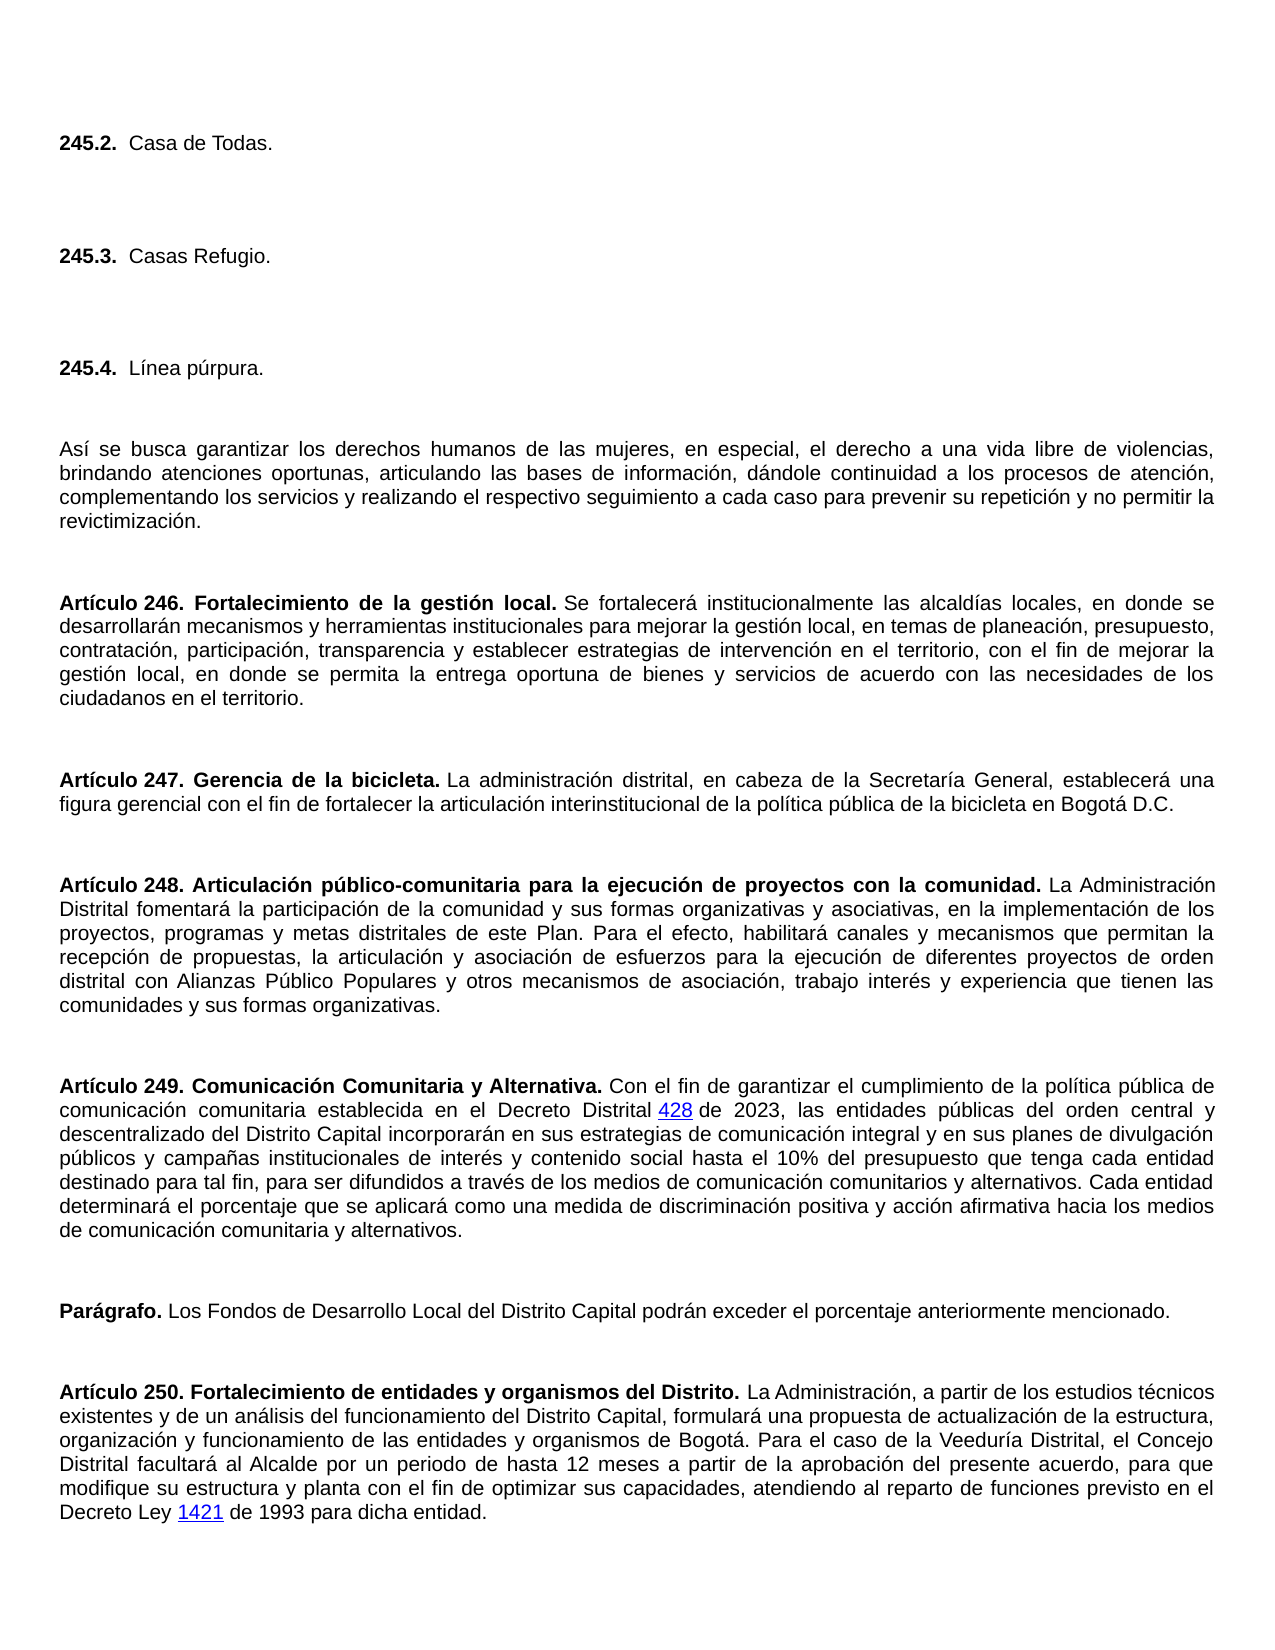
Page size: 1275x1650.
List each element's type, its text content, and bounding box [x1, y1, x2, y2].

text Artículo 248. Articulación público-comunitaria para la ejecución de proyectos con la comunidad. La Administración Distrital fomentará la participación de la comunidad y sus formas organizativas y asociativas, en la implementación de los proyectos, programas y metas distritales de este Plan. Para el efecto, habilitará canales y mecanismos que permitan la recepción de propuestas, la articulación y asociación de esfuerzos para la ejecución de diferentes proyectos de orden distrital con Alianzas Público Populares y otros mecanismos de asociación, trabajo interés y experiencia que tienen las comunidades y sus formas organizativas. [59, 873, 1216, 1016]
text Artículo 246. Fortalecimiento de la gestión local. Se fortalecerá institucionalmente las alcaldías locales, en donde se desarrollarán mecanismos y herramientas institucionales para mejorar la gestión local, en temas de planeación, presupuesto, contratación, participación, transparencia y establecer estrategias de intervención en el territorio, con el fin de mejorar la gestión local, en donde se permita la entrega oportuna de bienes y servicios de acuerdo con las necesidades de los ciudadanos en el territorio. [59, 590, 1216, 710]
text 245.4. Línea púrpura. [59, 356, 1216, 380]
text Parágrafo. Los Fondos de Desarrollo Local del Distrito Capital podrán exceder el porcentaje anteriormente mencionado. [59, 1299, 1216, 1323]
text Artículo 247. Gerencia de la bicicleta. La administración distrital, en cabeza de la Secretaría General, establecerá una figura gerencial con el fin de fortalecer la articulación interinstitucional de la política pública de la bicicleta en Bogotá D.C. [59, 767, 1216, 815]
text 245.2. Casa de Todas. [59, 131, 1216, 155]
text Artículo 250. Fortalecimiento de entidades y organismos del Distrito. La Administración, a partir de los estudios técnicos existentes y de un análisis del funcionamiento del Distrito Capital, formulará una propuesta de actualización de la estructura, organización y funcionamiento de las entidades y organismos de Bogotá. Para el caso de la Veeduría Distrital, el Concejo Distrital facultará al Alcalde por un periodo de hasta 12 meses a partir de la aprobación del presente acuerdo, para que modifique su estructura y planta con el fin de optimizar sus capacidades, atendiendo al reparto de funciones previsto en el Decreto Ley 1421 de 1993 para dicha entidad. [59, 1380, 1216, 1524]
text Artículo 249. Comunicación Comunitaria y Alternativa. Con el fin de garantizar el cumplimiento de la política pública de comunicación comunitaria establecida en el Decreto Distrital 428 de 2023, las entidades públicas del orden central y descentralizado del Distrito Capital incorporarán en sus estrategias de comunicación integral y en sus planes de divulgación públicos y campañas institucionales de interés y contenido social hasta el 10% del presupuesto que tenga cada entidad destinado para tal fin, para ser difundidos a través de los medios de comunicación comunitarios y alternativos. Cada entidad determinará el porcentaje que se aplicará como una medida de discriminación positiva y acción afirmativa hacia los medios de comunicación comunitaria y alternativos. [59, 1074, 1216, 1241]
text 245.3. Casas Refugio. [59, 243, 1216, 267]
text Así se busca garantizar los derechos humanos de las mujeres, en especial, el derecho a una vida libre de violencias, brindando atenciones oportunas, articulando las bases de información, dándole continuidad a los procesos de atención, complementando los servicios y realizando el respectivo seguimiento a cada caso para prevenir su repetición y no permitir la revictimización. [59, 437, 1216, 533]
